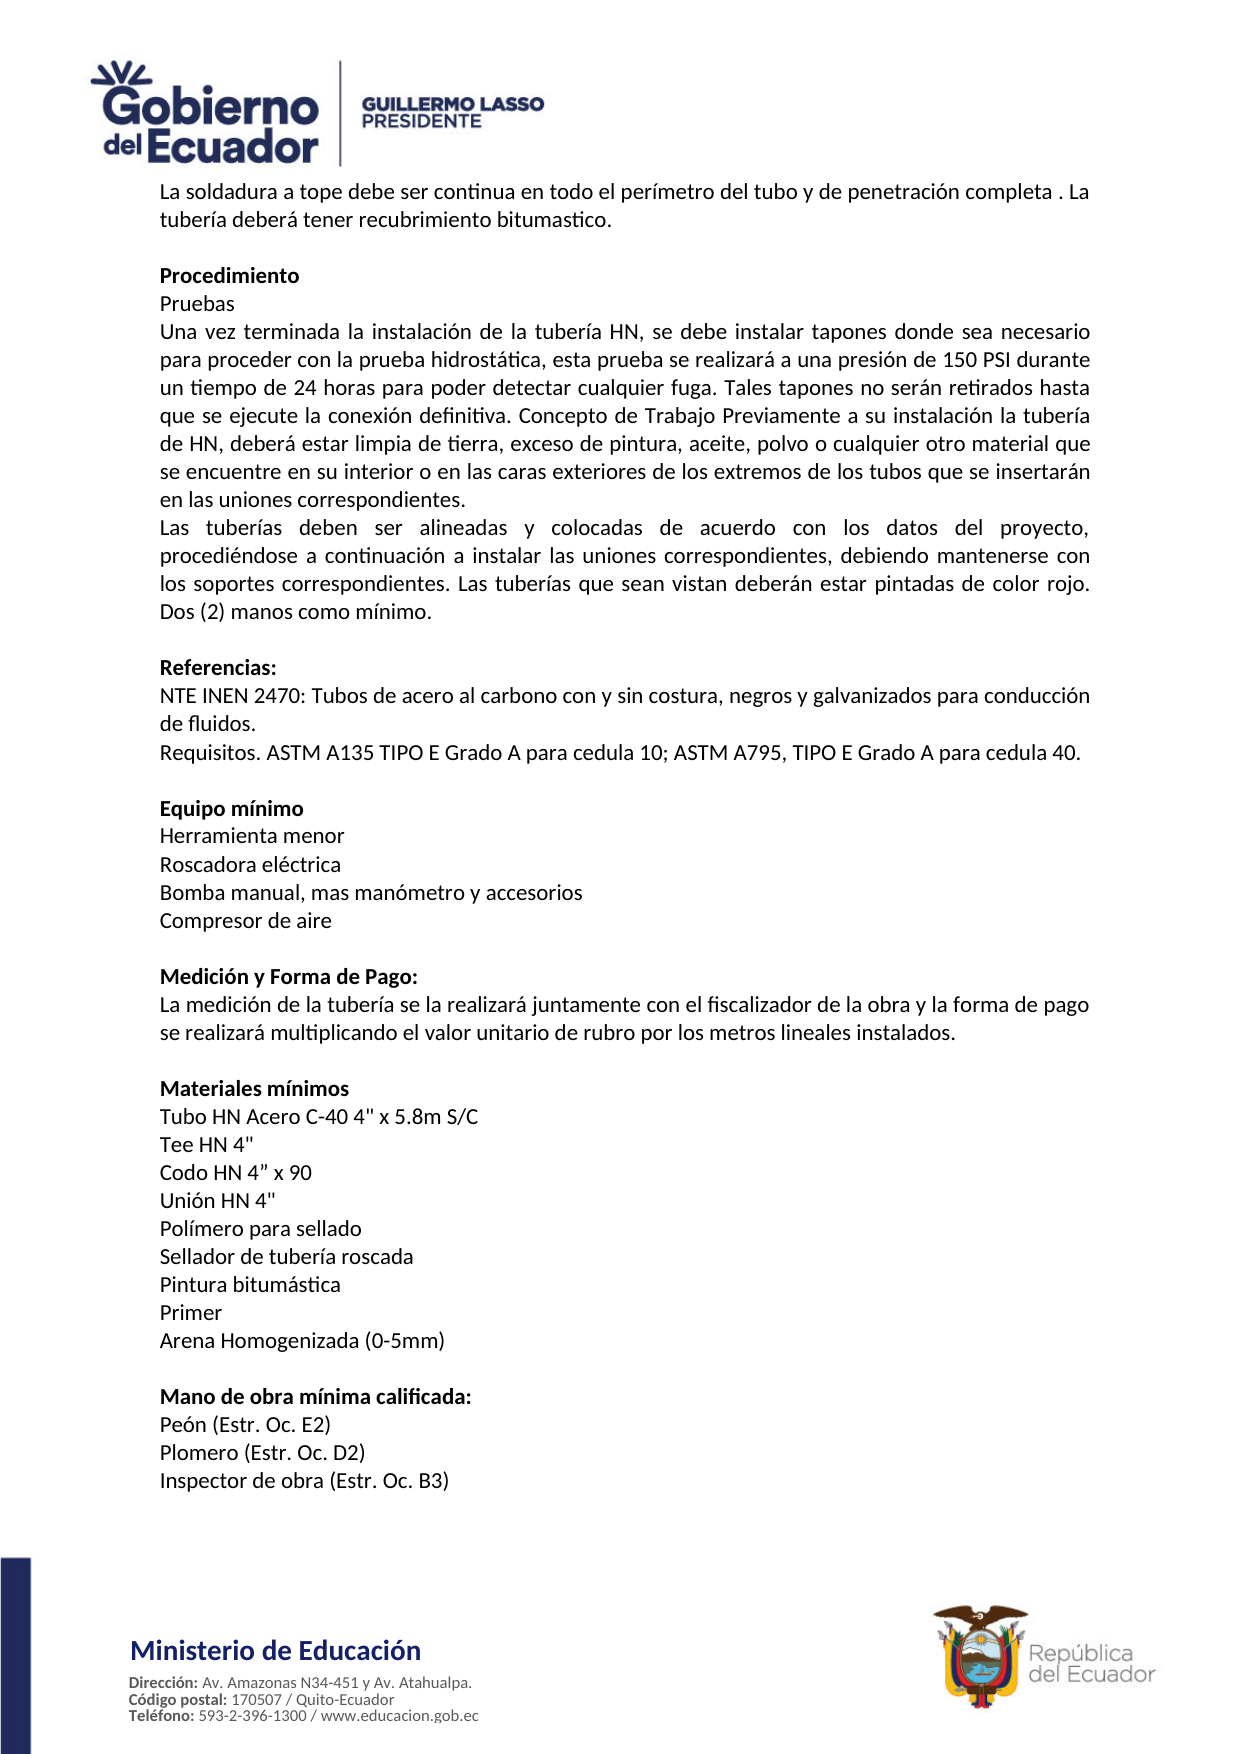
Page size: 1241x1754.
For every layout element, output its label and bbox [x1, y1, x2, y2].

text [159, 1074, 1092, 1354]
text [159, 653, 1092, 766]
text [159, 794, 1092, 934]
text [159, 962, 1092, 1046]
picture [0, 1, 1241, 1754]
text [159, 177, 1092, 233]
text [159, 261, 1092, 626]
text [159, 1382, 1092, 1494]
